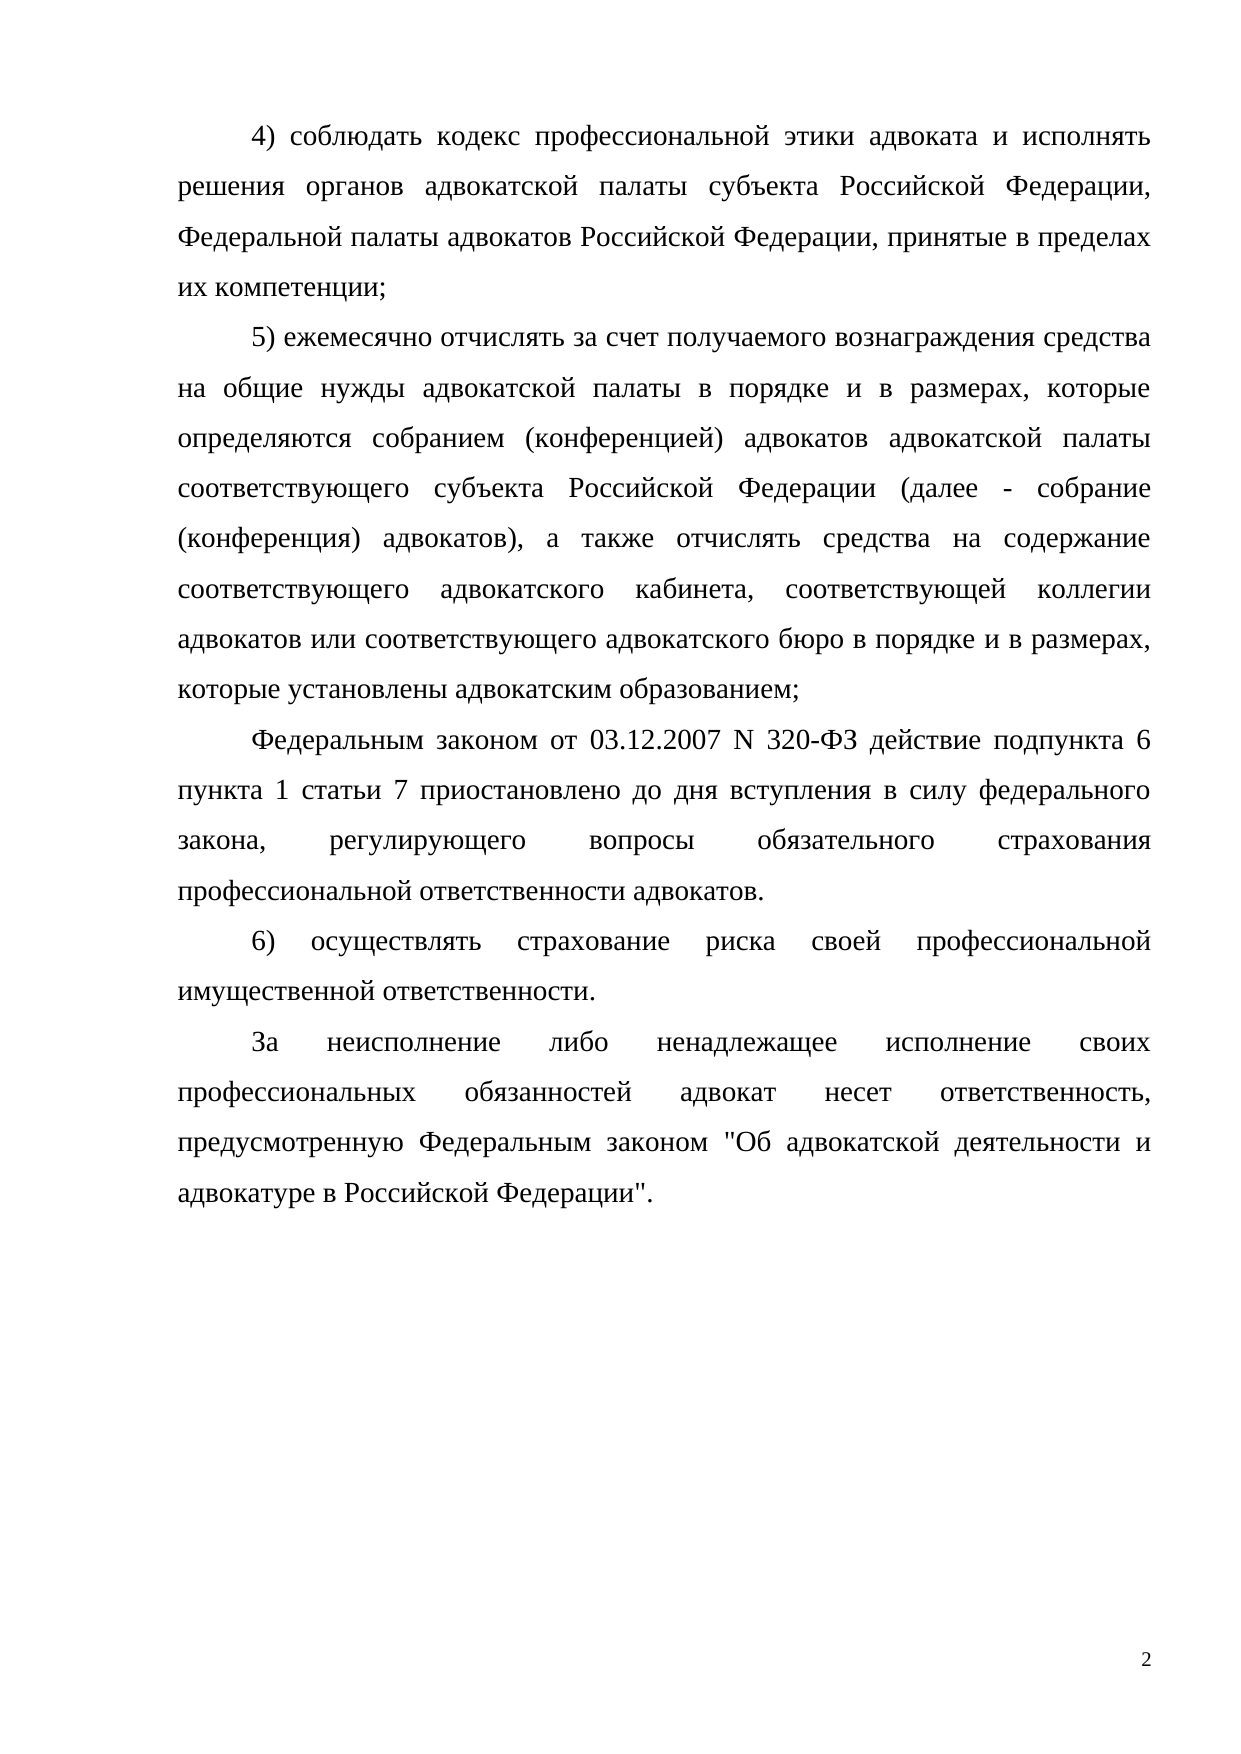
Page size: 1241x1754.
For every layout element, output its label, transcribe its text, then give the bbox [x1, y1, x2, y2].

text 4) соблюдать кодекс профессиональной этики адвоката и исполнять решения органов адвокатской палаты субъекта Российской Федерации, Федеральной палаты адвокатов Российской Федерации, принятые в пределах их компетенции; [177, 118, 1152, 303]
text За неисполнение либо ненадлежащее исполнение своих профессиональных обязанностей адвокат несет ответственность, предусмотренную Федеральным законом "Об адвокатской деятельности и адвокатуре в Российской Федерации". [177, 1024, 1152, 1208]
text Федеральным законом от 03.12.2007 N 320-ФЗ действие подпункта 6 пункта 1 статьи 7 приостановлено до дня вступления в силу федерального закона, регулирующего вопросы обязательного страхования профессиональной ответственности адвокатов. [177, 722, 1152, 906]
text 5) ежемесячно отчислять за счет получаемого вознаграждения средства на общие нужды адвокатской палаты в порядке и в размерах, которые определяются собранием (конференцией) адвокатов адвокатской палаты соответствующего субъекта Российской Федерации (далее - собрание (конференция) адвокатов), а также отчислять средства на содержание соответствующего адвокатского кабинета, соответствующей коллегии адвокатов или соответствующего адвокатского бюро в порядке и в размерах, которые установлены адвокатским образованием; [177, 319, 1152, 705]
text 6) осуществлять страхование риска своей профессиональной имущественной ответственности. [177, 923, 1152, 1007]
